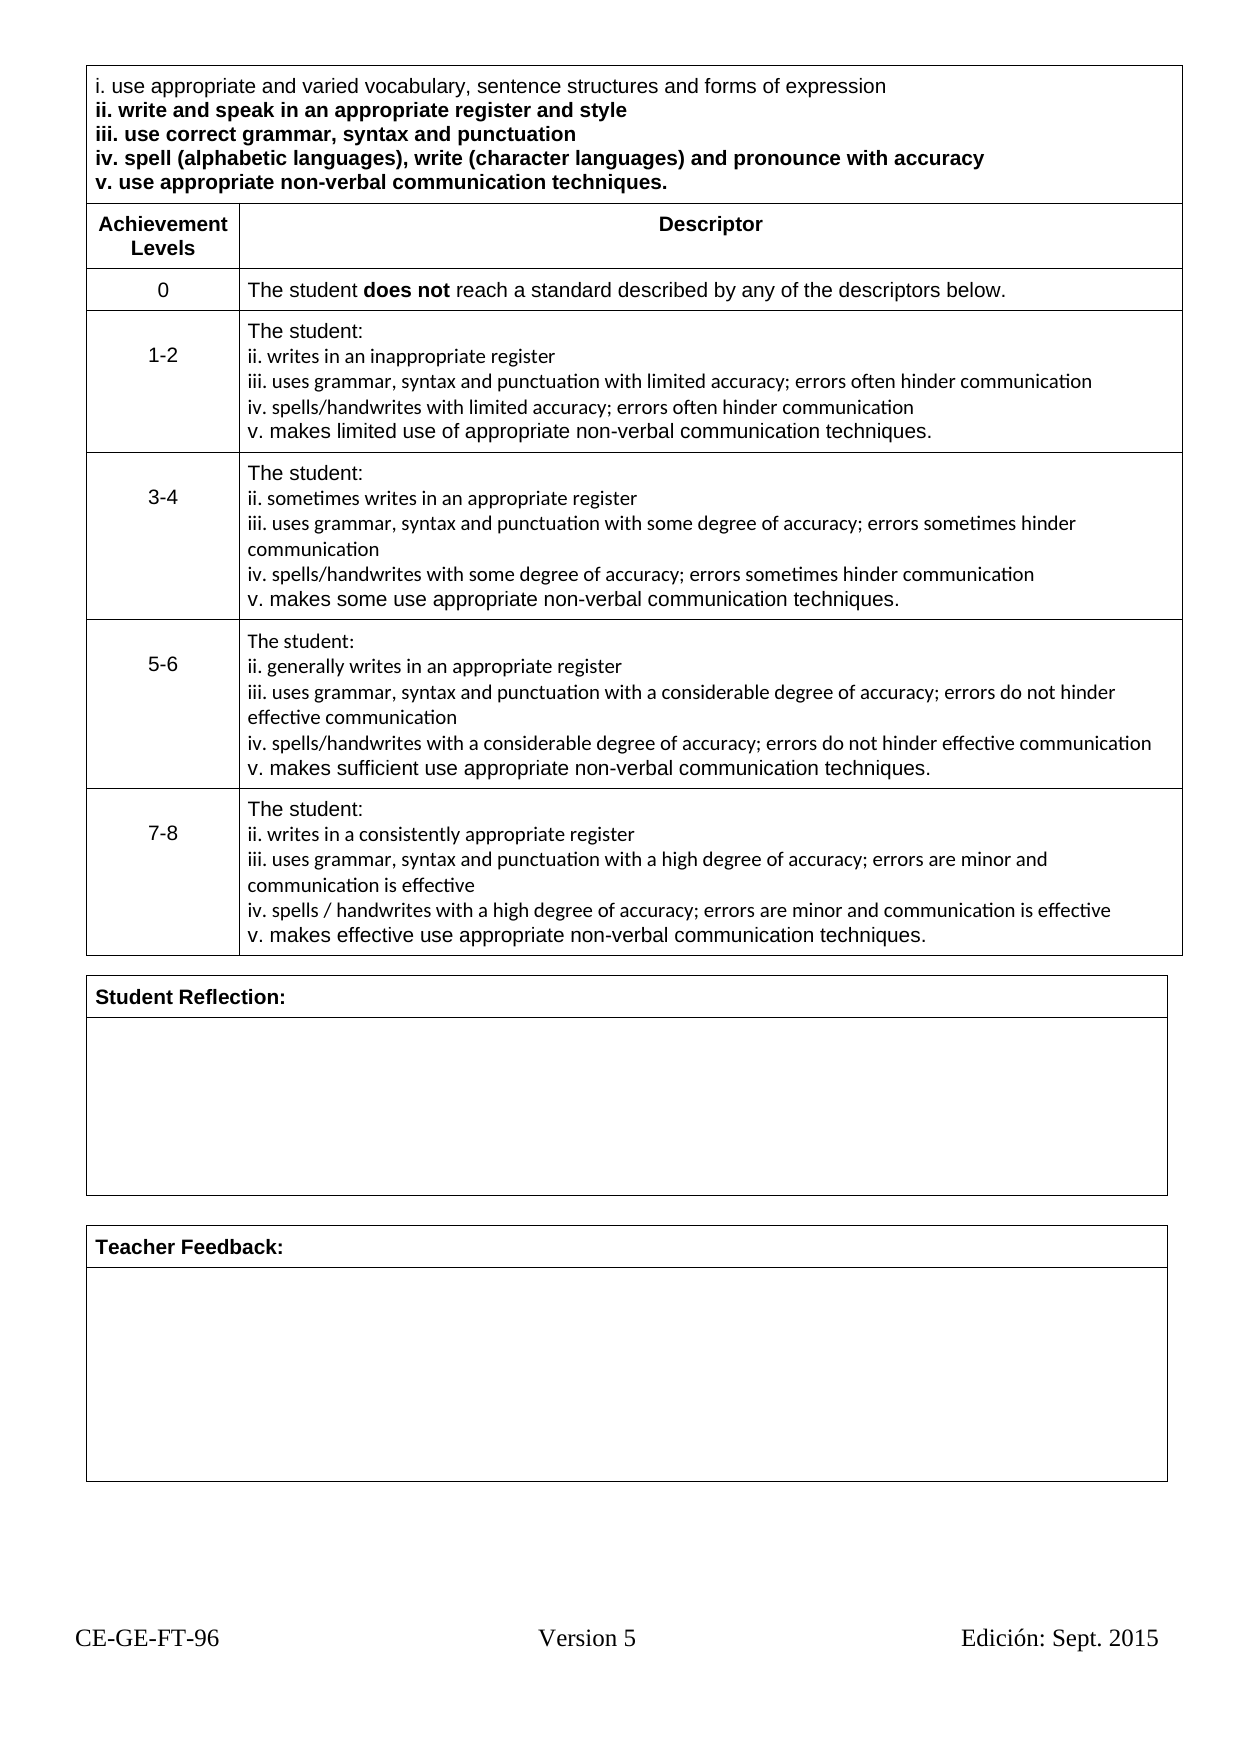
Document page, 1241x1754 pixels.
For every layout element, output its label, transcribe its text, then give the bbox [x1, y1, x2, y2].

table_cell [87, 1018, 1167, 1194]
table_cell 1-2 [87, 311, 239, 452]
table_cell 5-6 [87, 620, 239, 788]
table_header Student Reflection: [87, 976, 1167, 1017]
table_cell The student: ii. generally writes in an appropriate register iii. uses grammar, syntax and punctuation with a considerable degree of accuracy; errors do not hinder effective communication iv. spells/handwrites with a considerable degree of accuracy; errors do not hinder effective communication v. makes sufficient use appropriate non-verbal communication techniques. [240, 620, 1182, 788]
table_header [87, 66, 1182, 202]
table_cell The student does not reach a standard described by any of the descriptors below. [240, 269, 1182, 310]
table_cell 3-4 [87, 453, 239, 619]
table_cell Descriptor [240, 204, 1182, 268]
table_cell The student: ii. writes in an inappropriate register iii. uses grammar, syntax and punctuation with limited accuracy; errors often hinder communication iv. spells/handwrites with limited accuracy; errors often hinder communication v. makes limited use of appropriate non-verbal communication techniques. [240, 311, 1182, 452]
table_cell 7-8 [87, 789, 239, 955]
table_cell 0 [87, 269, 239, 310]
table_cell [87, 1268, 1167, 1481]
table_cell The student: ii. sometimes writes in an appropriate register iii. uses grammar, syntax and punctuation with some degree of accuracy; errors sometimes hinder communication iv. spells/handwrites with some degree of accuracy; errors sometimes hinder communication v. makes some use appropriate non-verbal communication techniques. [240, 453, 1182, 619]
table_cell Achievement Levels [87, 204, 239, 268]
table_cell The student: ii. writes in a consistently appropriate register iii. uses grammar, syntax and punctuation with a high degree of accuracy; errors are minor and communication is effective iv. spells / handwrites with a high degree of accuracy; errors are minor and communication is effective v. makes effective use appropriate non-verbal communication techniques. [240, 789, 1182, 955]
table_header Teacher Feedback: [87, 1226, 1167, 1267]
